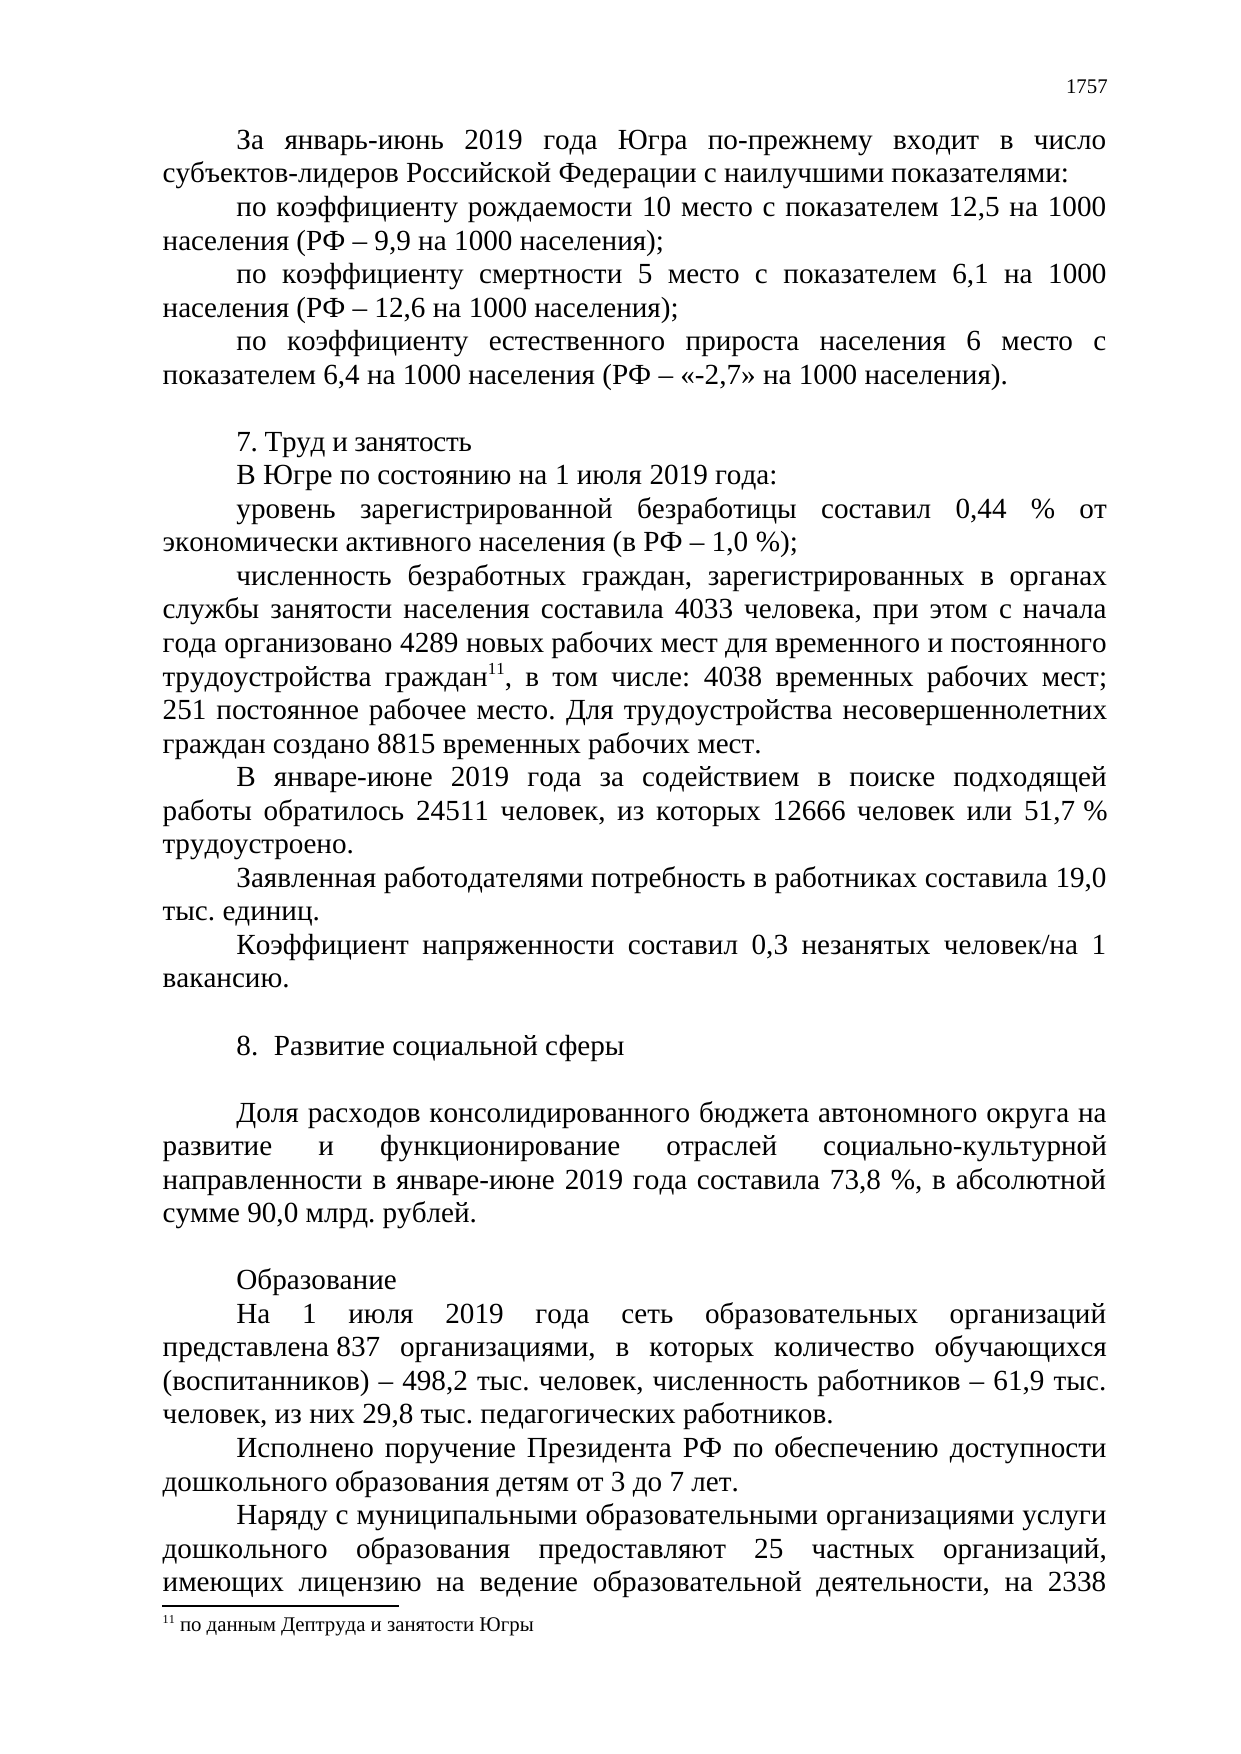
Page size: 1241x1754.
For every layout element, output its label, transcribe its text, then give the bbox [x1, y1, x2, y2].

text численность безработных граждан, зарегистрированных в органах службы занятости населения составила 4033 человека, при этом с начала года организовано 4289 новых рабочих мест для временного и постоянного трудоустройства граждан, в том числе: 4038 временных рабочих мест; 251 постоянное рабочее место. Для трудоустройства несовершеннолетних граждан создано 8815 временных рабочих мест. [162, 558, 1107, 759]
subtitle Развитие социальной сферы [236, 1028, 1107, 1061]
text 7. Труд и занятость [162, 424, 1107, 457]
list по коэффициенту рождаемости 10 место с показателем 12,5 на 1000 населения (РФ – 9,9 на 1000 населения); [162, 189, 1107, 256]
text В январе-июне 2019 года за содействием в поиске подходящей работы обратилось 24511 человек, из которых 12666 человек или 51,7 % трудоустроено. [162, 759, 1107, 860]
text Исполнено поручение Президента РФ по обеспечению доступности дошкольного образования детям от 3 до 7 лет. [162, 1430, 1107, 1497]
text Образование [162, 1262, 1107, 1296]
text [162, 1497, 1107, 1598]
text Заявленная работодателями потребность в работниках составила 19,0 тыс. единиц. [162, 860, 1107, 927]
list За январь-июнь 2019 года Югра по-прежнему входит в число субъектов-лидеров Российской Федерации с наилучшими показателями: [162, 122, 1107, 189]
text На 1 июля 2019 года сеть образовательных организаций представлена 837 организациями, в которых количество обучающихся (воспитанников) – 498,2 тыс. человек, численность работников – 61,9 тыс. человек, из них 29,8 тыс. педагогических работников. [162, 1296, 1107, 1430]
text Коэффициент напряженности составил 0,3 незанятых человек/на 1 вакансию. [162, 927, 1107, 994]
text В Югре по состоянию на 1 июля 2019 года: [162, 457, 1107, 491]
list по коэффициенту смертности 5 место с показателем 6,1 на 1000 населения (РФ – 12,6 на 1000 населения); [162, 256, 1107, 323]
text Доля расходов консолидированного бюджета автономного округа на развитие и функционирование отраслей социально-культурной направленности в январе-июне 2019 года составила 73,8 %, в абсолютной сумме 90,0 млрд. рублей. [162, 1095, 1107, 1229]
list по коэффициенту естественного прироста населения 6 место с показателем 6,4 на 1000 населения (РФ – «-2,7» на 1000 населения). [162, 323, 1107, 390]
text уровень зарегистрированной безработицы составил 0,44 % от экономически активного населения (в РФ – 1,0 %); [162, 491, 1107, 558]
